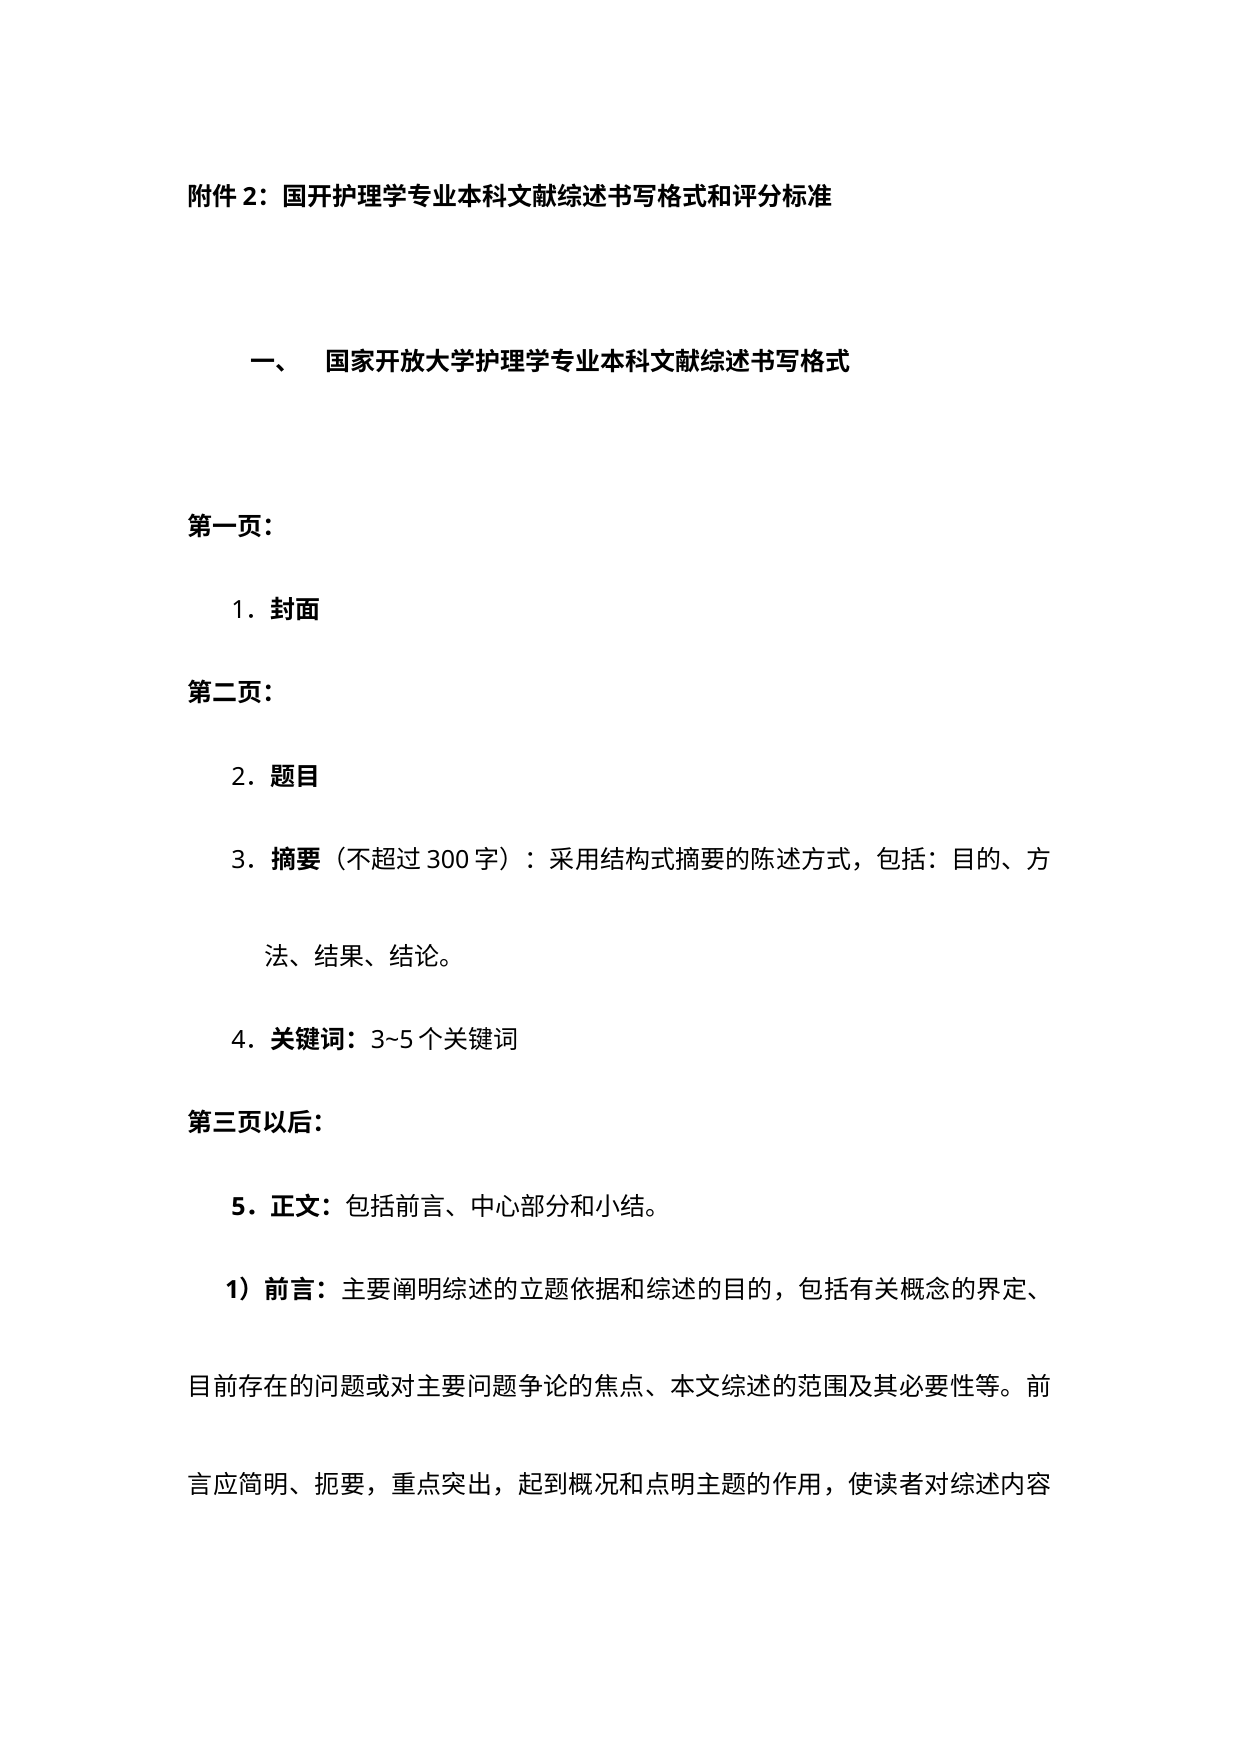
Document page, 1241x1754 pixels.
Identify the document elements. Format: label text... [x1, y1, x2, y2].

text 第一页： [187, 492, 1053, 557]
text 1．封面 [187, 575, 1053, 640]
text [187, 1255, 1053, 1515]
text 5．正文：包括前言、中心部分和小结。 [231, 1172, 1053, 1237]
text 3．摘要（不超过300字）：采用结构式摘要的陈述方式，包括：目的、方法、结果、结论。 [231, 825, 1053, 987]
text 第二页： [187, 658, 1053, 723]
text 第三页以后： [187, 1088, 1053, 1153]
text 2．题目 [231, 742, 1053, 807]
list 国家开放大学护理学专业本科文献综述书写格式 [250, 327, 1053, 392]
text 4．关键词：3~5个关键词 [231, 1005, 1053, 1070]
text 附件2：国开护理学专业本科文献综述书写格式和评分标准 [187, 162, 1053, 227]
